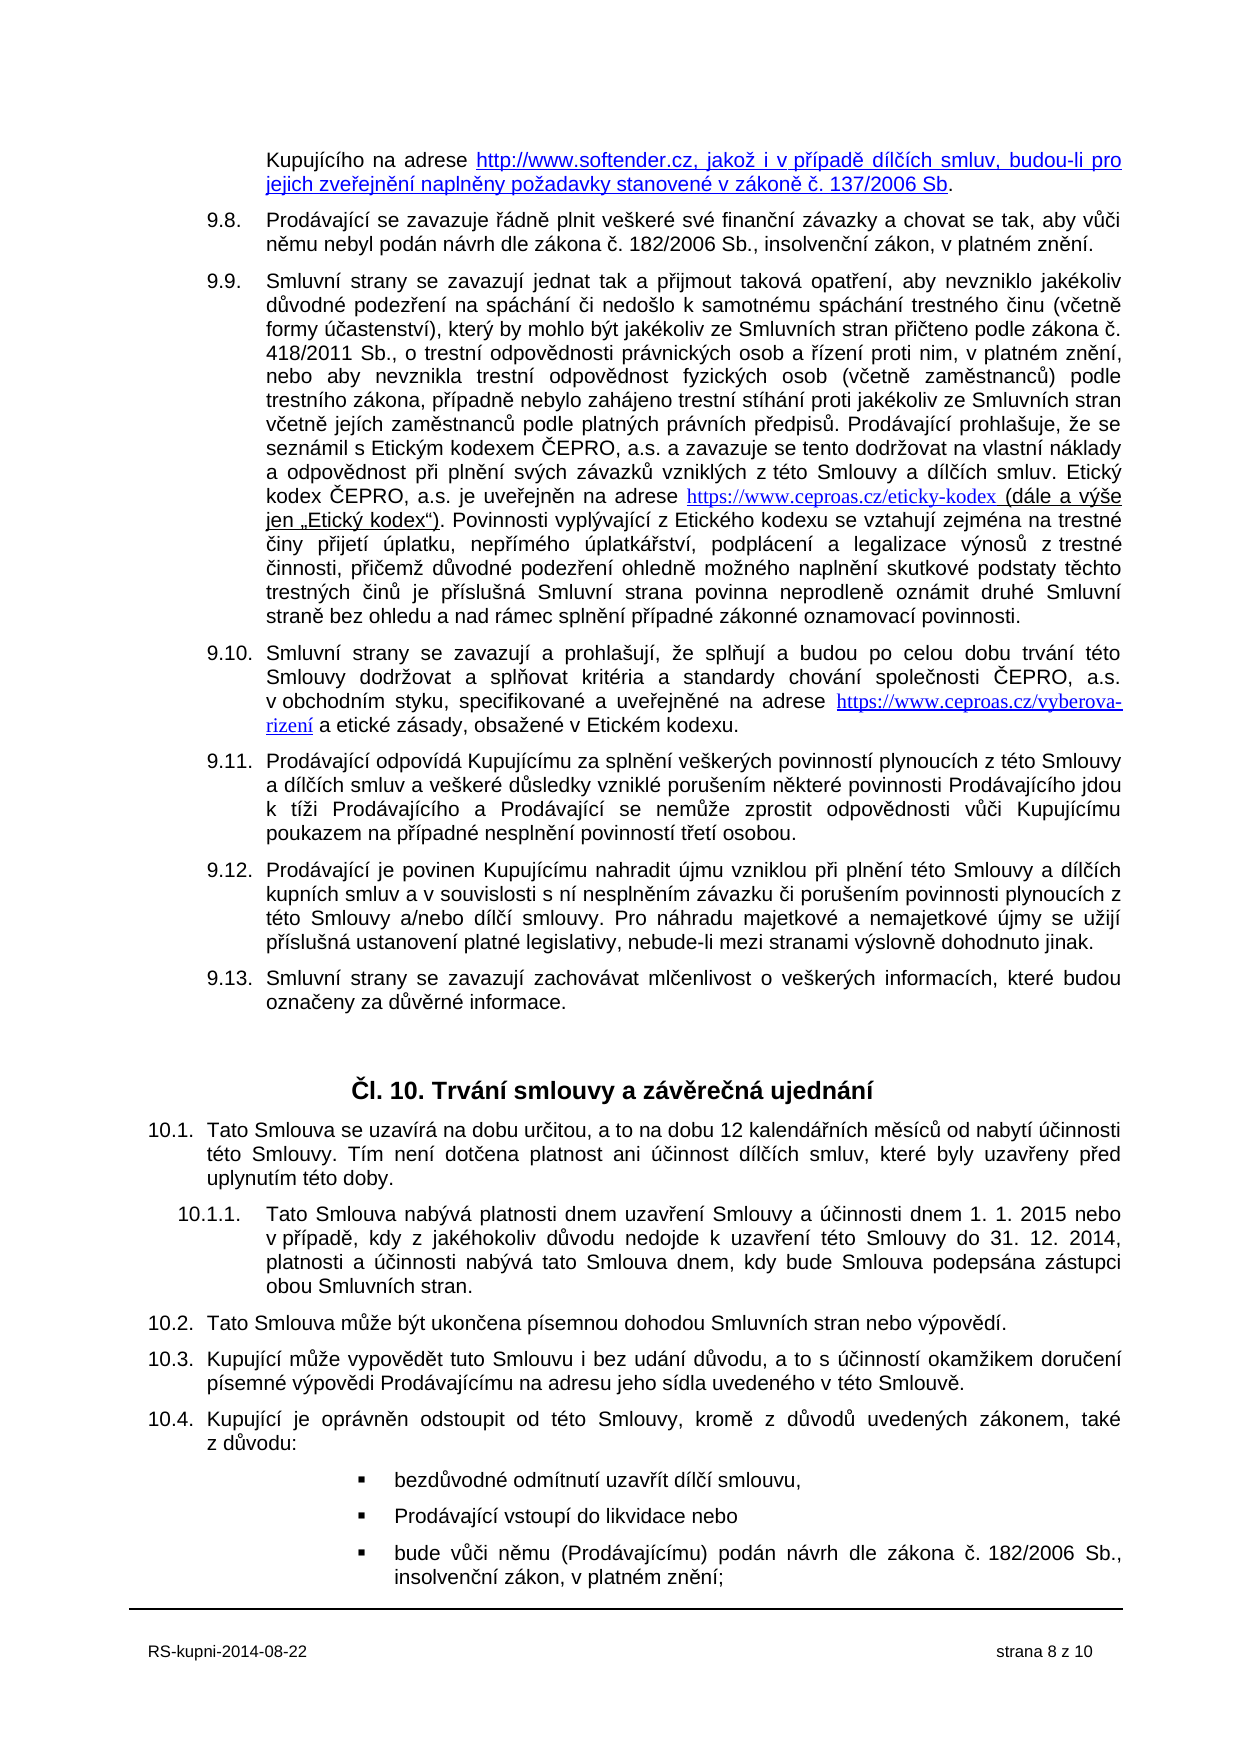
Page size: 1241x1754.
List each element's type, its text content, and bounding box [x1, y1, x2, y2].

list Prodávající vstoupí do likvidace nebo [357, 1504, 1122, 1528]
list bude vůči němu (Prodávajícímu) podán návrh dle zákona č. 182/2006 Sb., insolvenční zákon, v platném znění; [357, 1541, 1122, 1589]
text Trvání smlouvy a závěrečná ujednání [102, 1076, 1122, 1105]
text Smluvní strany se zavazují a prohlašují, že splňují a budou po celou dobu trvání této Smlouvy dodržovat a splňovat kritéria a standardy chování společnosti ČEPRO, a.s. v obchodním styku, specifikované a uveřejněné na adrese https://www.ceproas.cz/vyberova-rizení a etické zásady, obsažené v Etickém kodexu. [207, 641, 1122, 737]
text Smluvní strany se zavazují zachovávat mlčenlivost o veškerých informacích, které budou označeny za důvěrné informace. [207, 966, 1122, 1014]
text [207, 148, 1122, 196]
text Prodávající odpovídá Kupujícímu za splnění veškerých povinností plynoucích z této Smlouvy a dílčích smluv a veškeré důsledky vzniklé porušením některé povinnosti Prodávajícího jdou k tíži Prodávajícího a Prodávající se nemůže zprostit odpovědnosti vůči Kupujícímu poukazem na případné nesplnění povinností třetí osobou. [207, 749, 1122, 845]
list Tato Smlouva může být ukončena písemnou dohodou Smluvních stran nebo výpovědí. [148, 1310, 1122, 1334]
text Prodávající se zavazuje řádně plnit veškeré své finanční závazky a chovat se tak, aby vůči němu nebyl podán návrh dle zákona č. 182/2006 Sb., insolvenční zákon, v platném znění. [207, 208, 1122, 256]
text Tato Smlouva nabývá platnosti dnem uzavření Smlouvy a účinnosti dnem 1. 1. 2015 nebo v případě, kdy z jakéhokoliv důvodu nedojde k uzavření této Smlouvy do 31. 12. 2014, platnosti a účinnosti nabývá tato Smlouva dnem, kdy bude Smlouva podepsána zástupci obou Smluvních stran. [177, 1202, 1122, 1298]
list bezdůvodné odmítnutí uzavřít dílčí smlouvu, [357, 1468, 1122, 1492]
list Kupující může vypovědět tuto Smlouvu i bez udání důvodu, a to s účinností okamžikem doručení písemné výpovědi Prodávajícímu na adresu jeho sídla uvedeného v této Smlouvě. [148, 1347, 1122, 1395]
list Tato Smlouva se uzavírá na dobu určitou, a to na dobu 12 kalendářních měsíců od nabytí účinnosti této Smlouvy. Tím není dotčena platnost ani účinnost dílčích smluv, které byly uzavřeny před uplynutím této doby. [148, 1118, 1122, 1189]
text Smluvní strany se zavazují jednat tak a přijmout taková opatření, aby nevzniklo jakékoliv důvodné podezření na spáchání či nedošlo k samotnému spáchání trestného činu (včetně formy účastenství), který by mohlo být jakékoliv ze Smluvních stran přičteno podle zákona č. 418/2011 Sb., o trestní odpovědnosti právnických osob a řízení proti nim, v platném znění, nebo aby nevznikla trestní odpovědnost fyzických osob (včetně zaměstnanců) podle trestního zákona, případně nebylo zahájeno trestní stíhání proti jakékoliv ze Smluvních stran včetně jejích zaměstnanců podle platných právních předpisů. Prodávající prohlašuje, že se seznámil s Etickým kodexem ČEPRO, a.s. a zavazuje se tento dodržovat na vlastní náklady a odpovědnost při plnění svých závazků vzniklých z této Smlouvy a dílčích smluv. Etický kodex ČEPRO, a.s. je uveřejněn na adrese https://www.ceproas.cz/eticky-kodex (dále a výše jen „Etický kodex“). Povinnosti vyplývající z Etického kodexu se vztahují zejména na trestné činy přijetí úplatku, nepřímého úplatkářství, podplácení a legalizace výnosů z trestné činnosti, přičemž důvodné podezření ohledně možného naplnění skutkové podstaty těchto trestných činů je příslušná Smluvní strana povinna neprodleně oznámit druhé Smluvní straně bez ohledu a nad rámec splnění případné zákonné oznamovací povinnosti. [207, 268, 1122, 628]
text Prodávající je povinen Kupujícímu nahradit újmu vzniklou při plnění této Smlouvy a dílčích kupních smluv a v souvislosti s ní nesplněním závazku či porušením povinnosti plynoucích z této Smlouvy a/nebo dílčí smlouvy. Pro náhradu majetkové a nemajetkové újmy se užijí příslušná ustanovení platné legislativy, nebude-li mezi stranami výslovně dohodnuto jinak. [207, 858, 1122, 953]
list Kupující je oprávněn odstoupit od této Smlouvy, kromě z důvodů uvedených zákonem, také z důvodu: [148, 1407, 1122, 1455]
